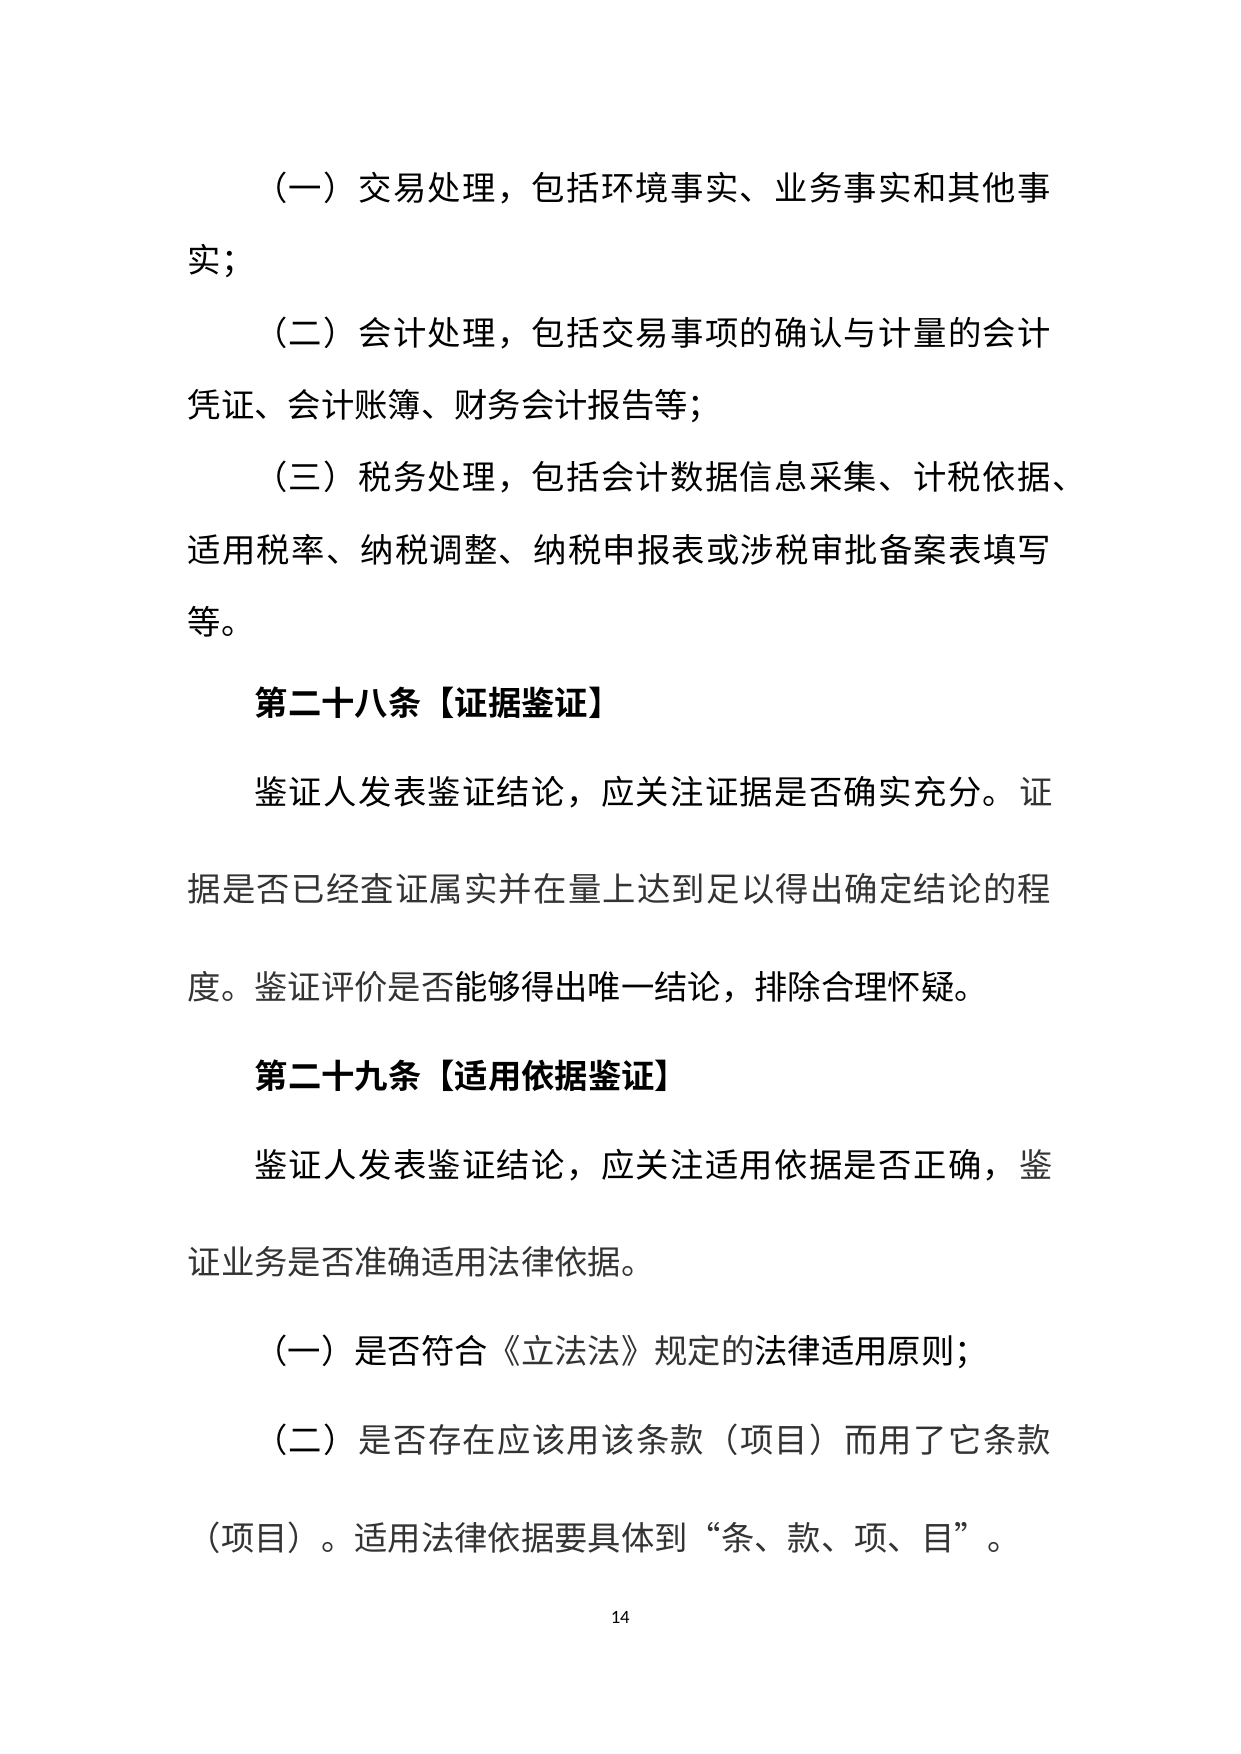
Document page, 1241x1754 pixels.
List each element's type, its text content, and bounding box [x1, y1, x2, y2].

text （一）交易处理，包括环境事实、业务事实和其他事实； [187, 162, 1053, 282]
text （三）税务处理，包括会计数据信息采集、计税依据、适用税率、纳税调整、纳税申报表或涉税审批备案表填写等。 [187, 451, 1053, 644]
text （一）是否符合《立法法》规定的法律适用原则； [187, 1317, 1053, 1382]
subtitle 第二十九条【适用依据鉴证】 [187, 1041, 1053, 1106]
text （二）是否存在应该用该条款（项目）而用了它条款（项目）。适用法律依据要具体到“条、款、项、目”。 [187, 1406, 1053, 1568]
text 鉴证人发表鉴证结论，应关注适用依据是否正确，鉴证业务是否准确适用法律依据。 [187, 1130, 1053, 1293]
text 鉴证人发表鉴证结论，应关注证据是否确实充分。证据是否已经査证属实并在量上达到足以得出确定结论的程度。鉴证评价是否能够得出唯一结论，排除合理怀疑。 [187, 757, 1053, 1017]
text （二）会计处理，包括交易事项的确认与计量的会计凭证、会计账簿、财务会计报告等； [187, 307, 1053, 427]
subtitle 第二十八条【证据鉴证】 [187, 668, 1053, 733]
